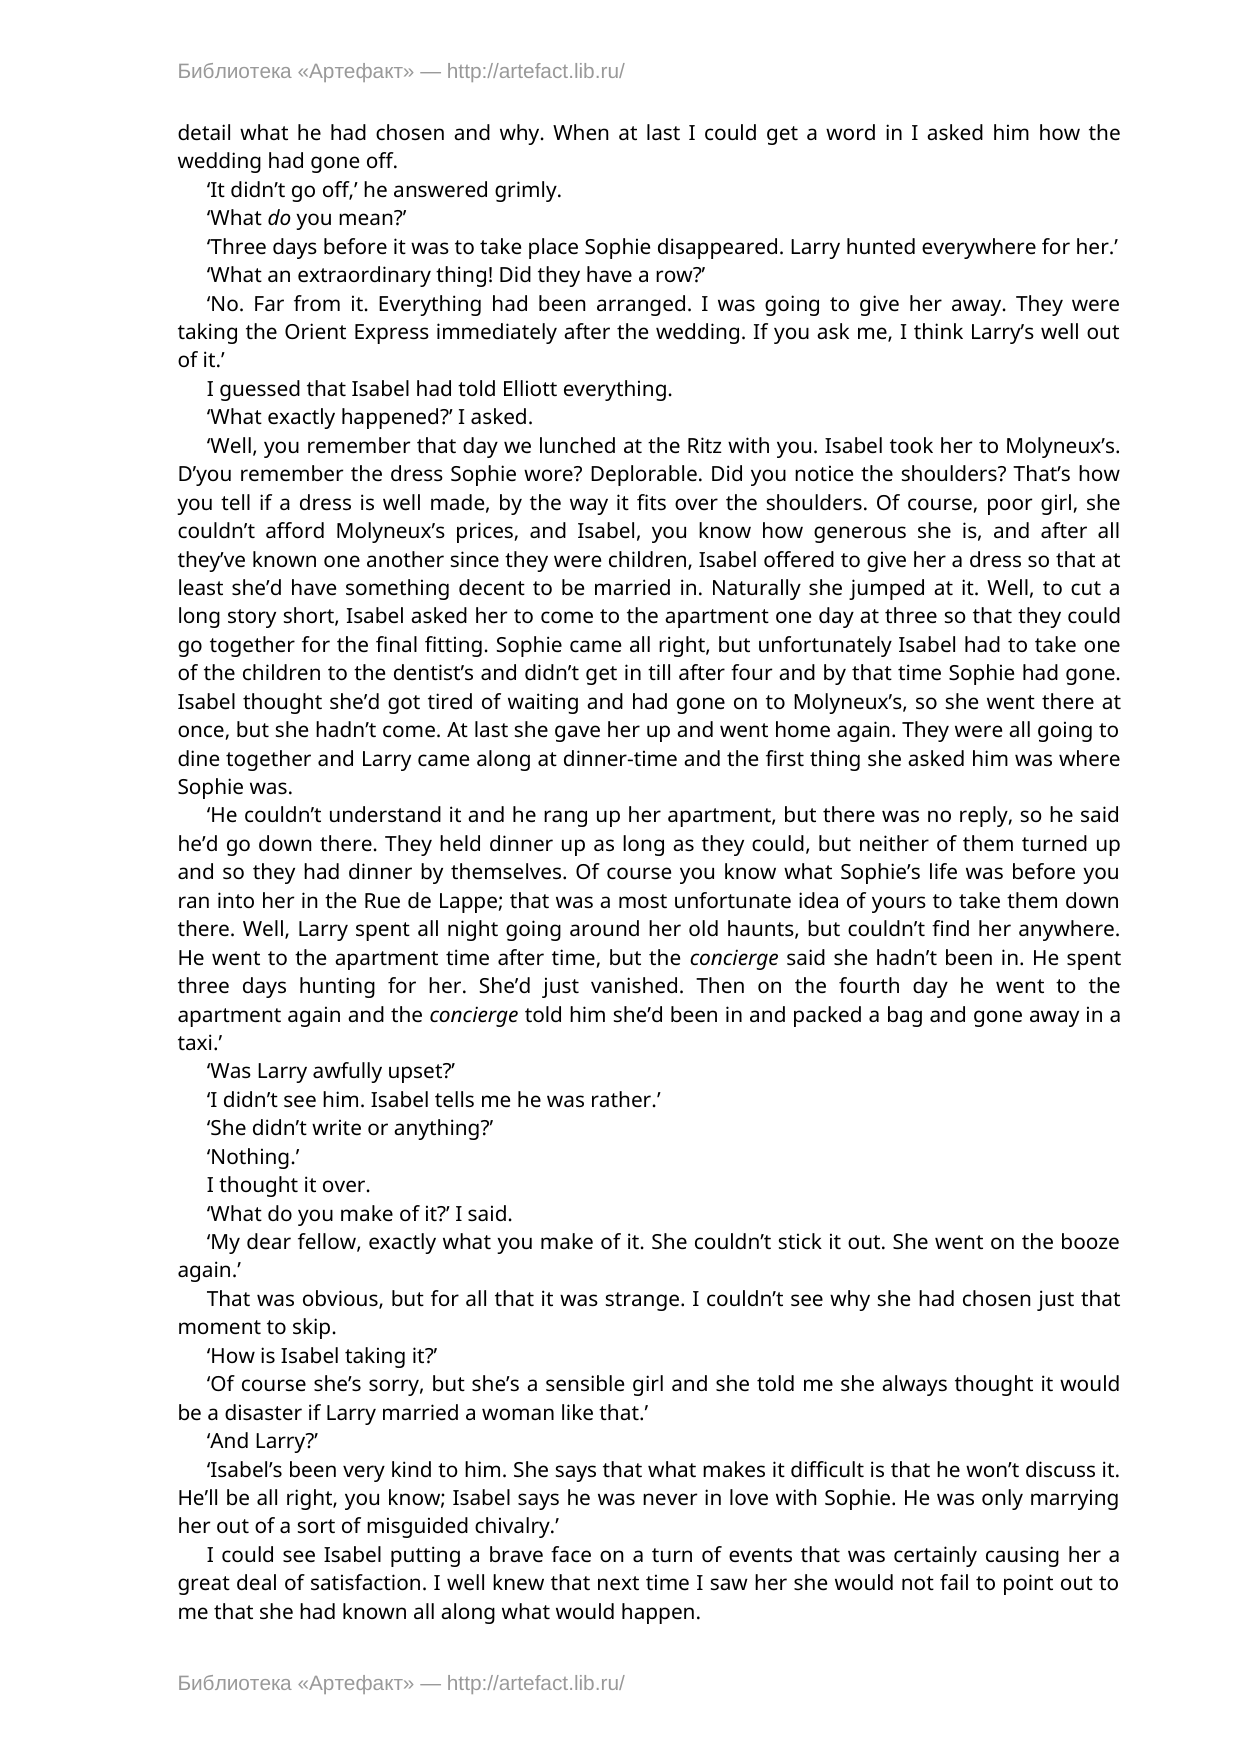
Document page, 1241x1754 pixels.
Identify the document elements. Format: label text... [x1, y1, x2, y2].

text ‘And Larry?’ [177, 1426, 1122, 1455]
text ‘Nothing.’ [177, 1142, 1122, 1170]
text That was obvious, but for all that it was strange. I couldn’t see why she had chosen just that moment to skip. [177, 1284, 1122, 1341]
text ‘My dear fellow, exactly what you make of it. She couldn’t stick it out. She went on the booze again.’ [177, 1227, 1122, 1284]
text ‘What do you make of it?’ I said. [177, 1199, 1122, 1227]
text ‘What do you mean?’ [177, 203, 1122, 232]
text I guessed that Isabel had told Elliott everything. [177, 374, 1122, 402]
text ‘Was Larry awfully upset?’ [177, 1057, 1122, 1085]
text ‘I didn’t see him. Isabel tells me he was rather.’ [177, 1085, 1122, 1113]
text ‘No. Far from it. Everything had been arranged. I was going to give her away. They were taking the Orient Express immediately after the wedding. If you ask me, I think Larry’s well out of it.’ [177, 289, 1122, 374]
text ‘She didn’t write or anything?’ [177, 1113, 1122, 1142]
text ‘What exactly happened?’ I asked. [177, 402, 1122, 431]
text I thought it over. [177, 1170, 1122, 1199]
text ‘Three days before it was to take place Sophie disappeared. Larry hunted everywhere for her.’ [177, 232, 1122, 260]
text ‘Of course she’s sorry, but she’s a sensible girl and she told me she always thought it would be a disaster if Larry married a woman like that.’ [177, 1369, 1122, 1426]
text ‘He couldn’t understand it and he rang up her apartment, but there was no reply, so he said he’d go down there. They held dinner up as long as they could, but neither of them turned up and so they had dinner by themselves. Of course you know what Sophie’s life was before you ran into her in the Rue de Lappe; that was a most unfortunate idea of yours to take them down there. Well, Larry spent all night going around her old haunts, but couldn’t find her anywhere. He went to the apartment time after time, but the concierge said she hadn’t been in. He spent three days hunting for her. She’d just vanished. Then on the fourth day he went to the apartment again and the concierge told him she’d been in and packed a bag and gone away in a taxi.’ [177, 801, 1122, 1057]
text I could see Isabel putting a brave face on a turn of events that was certainly causing her a great deal of satisfaction. I well knew that next time I saw her she would not fail to point out to me that she had known all along what would happen. [177, 1540, 1122, 1625]
text ‘Well, you remember that day we lunched at the Ritz with you. Isabel took her to Molyneux’s. D’you remember the dress Sophie wore? Deplorable. Did you notice the shoulders? That’s how you tell if a dress is well made, by the way it fits over the shoulders. Of course, poor girl, she couldn’t afford Molyneux’s prices, and Isabel, you know how generous she is, and after all they’ve known one another since they were children, Isabel offered to give her a dress so that at least she’d have something decent to be married in. Naturally she jumped at it. Well, to cut a long story short, Isabel asked her to come to the apartment one day at three so that they could go together for the final fitting. Sophie came all right, but unfortunately Isabel had to take one of the children to the dentist’s and didn’t get in till after four and by that time Sophie had gone. Isabel thought she’d got tired of waiting and had gone on to Molyneux’s, so she went there at once, but she hadn’t come. At last she gave her up and went home again. They were all going to dine together and Larry came along at dinner-time and the first thing she asked him was where Sophie was. [177, 431, 1122, 801]
text ‘What an extraordinary thing! Did they have a row?’ [177, 260, 1122, 289]
text ‘Isabel’s been very kind to him. She says that what makes it difficult is that he won’t discuss it. He’ll be all right, you know; Isabel says he was never in love with Sophie. He was only marrying her out of a sort of misguided chivalry.’ [177, 1455, 1122, 1540]
text ‘It didn’t go off,’ he answered grimly. [177, 175, 1122, 203]
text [177, 118, 1122, 175]
text ‘How is Isabel taking it?’ [177, 1341, 1122, 1369]
